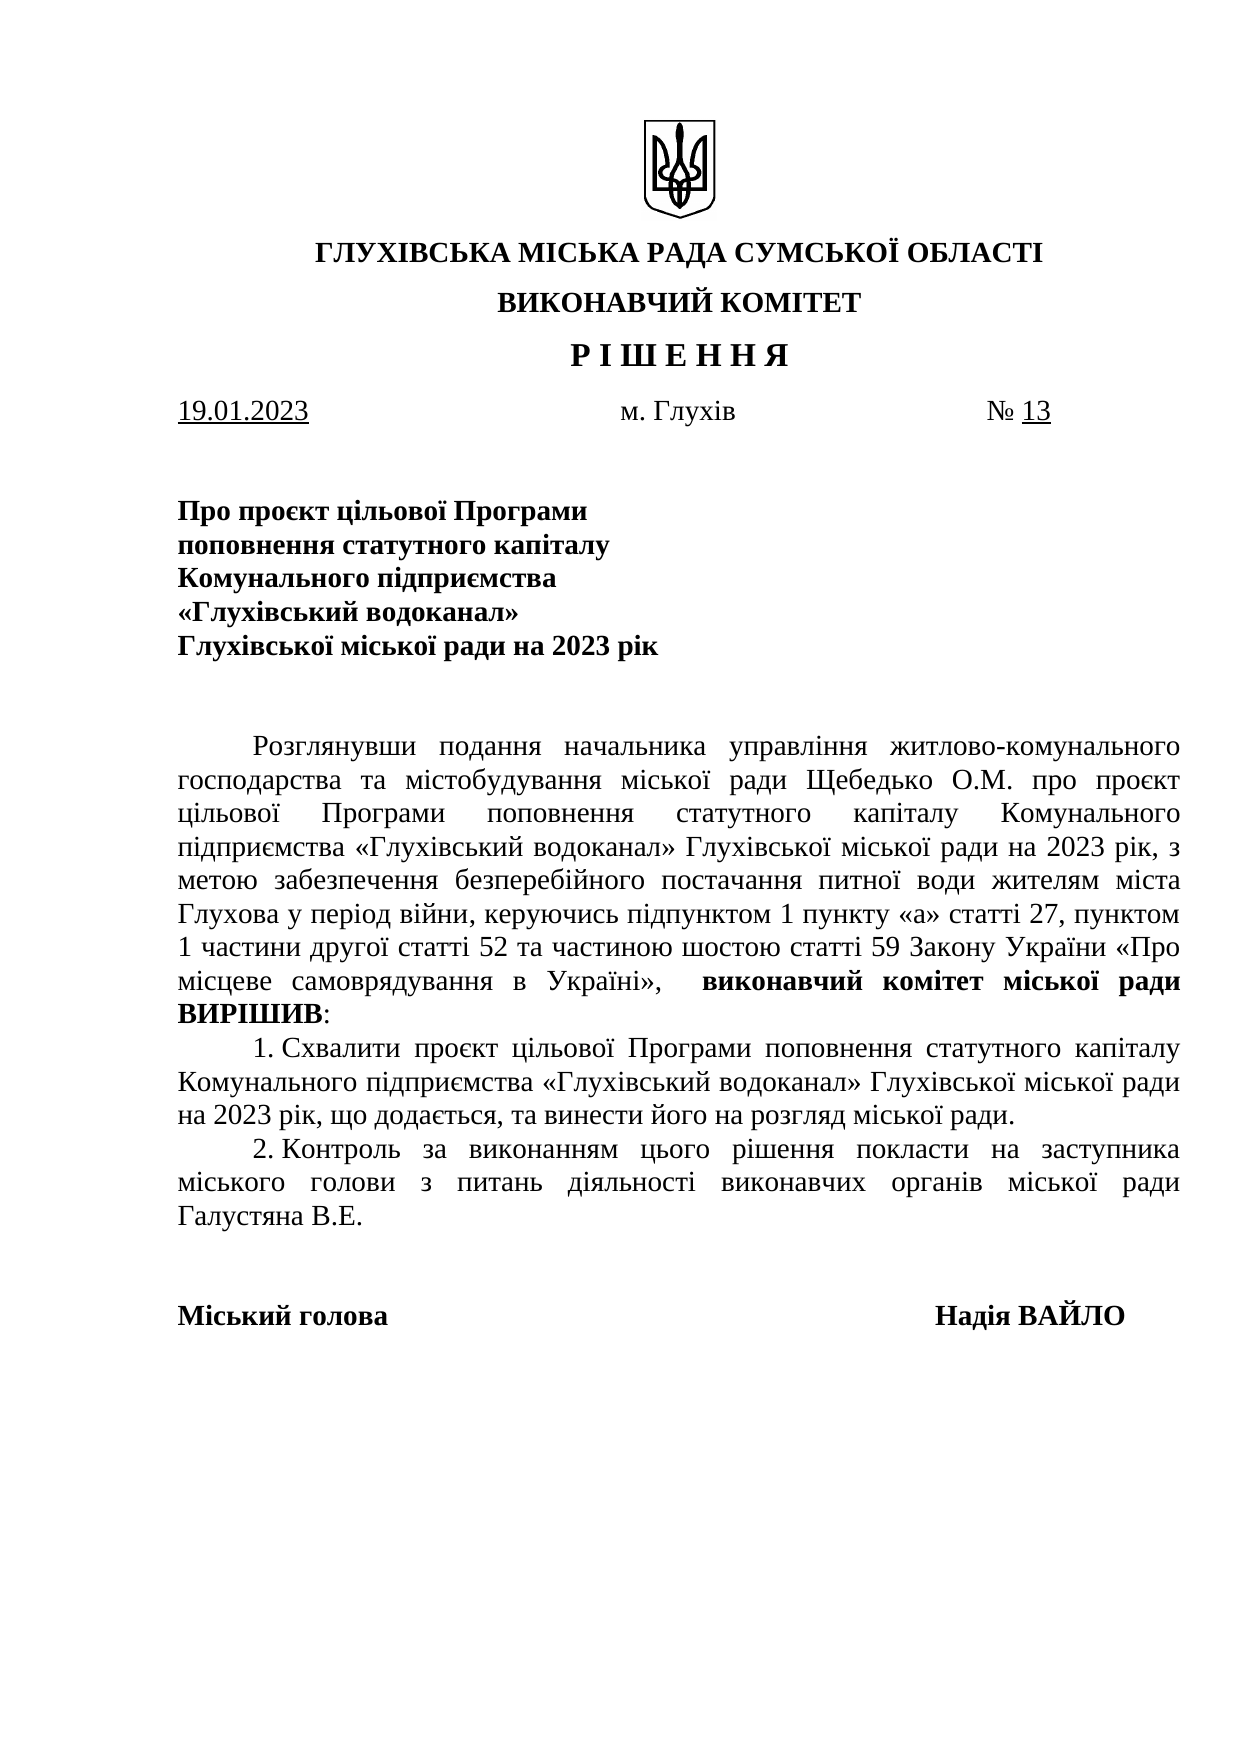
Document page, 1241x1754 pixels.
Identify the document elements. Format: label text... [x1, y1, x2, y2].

text ГЛУХІВСЬКА МІСЬКА РАДА СУМСЬКОЇ ОБЛАСТІ [177, 235, 1181, 268]
text ВИКОНАВЧИЙ КОМІТЕТ [177, 285, 1181, 318]
text Розглянувши подання начальника управління житлово-комунального господарства та містобудування міської ради Щебедько О.М. про проєкт цільової Програми поповнення статутного капіталу Комунального підприємства «Глухівський водоканал» Глухівської міської ради на 2023 рік, з метою забезпечення безперебійного постачання питної води жителям міста Глухова у період війни, керуючись підпунктом 1 пункту «а» статті 27, пунктом 1 частини другої статті 52 та частиною шостою статті 59 Закону України «Про місцеве самоврядування в Україні», виконавчий комітет міської ради ВИРІШИВ: [177, 728, 1181, 1030]
picture [641, 118, 718, 221]
text Р І Ш Е Н Н Я [177, 335, 1181, 374]
text Міський голова Надія ВАЙЛО [177, 1298, 1181, 1332]
text 19.01.2023 м. Глухів № 13 [177, 393, 1181, 426]
text 2. Контроль за виконанням цього рішення покласти на заступника міського голови з питань діяльності виконавчих органів міської ради Галустяна В.Е. [177, 1131, 1181, 1231]
text Про проєкт цільової Програми поповнення статутного капіталу Комунального підприємства «Глухівський водоканал» Глухівської міської ради на 2023 рік [177, 493, 664, 661]
text 1. Схвалити проєкт цільової Програми поповнення статутного капіталу Комунального підприємства «Глухівський водоканал» Глухівської міської ради на 2023 рік, що додається, та винести його на розгляд міської ради. [177, 1030, 1181, 1131]
